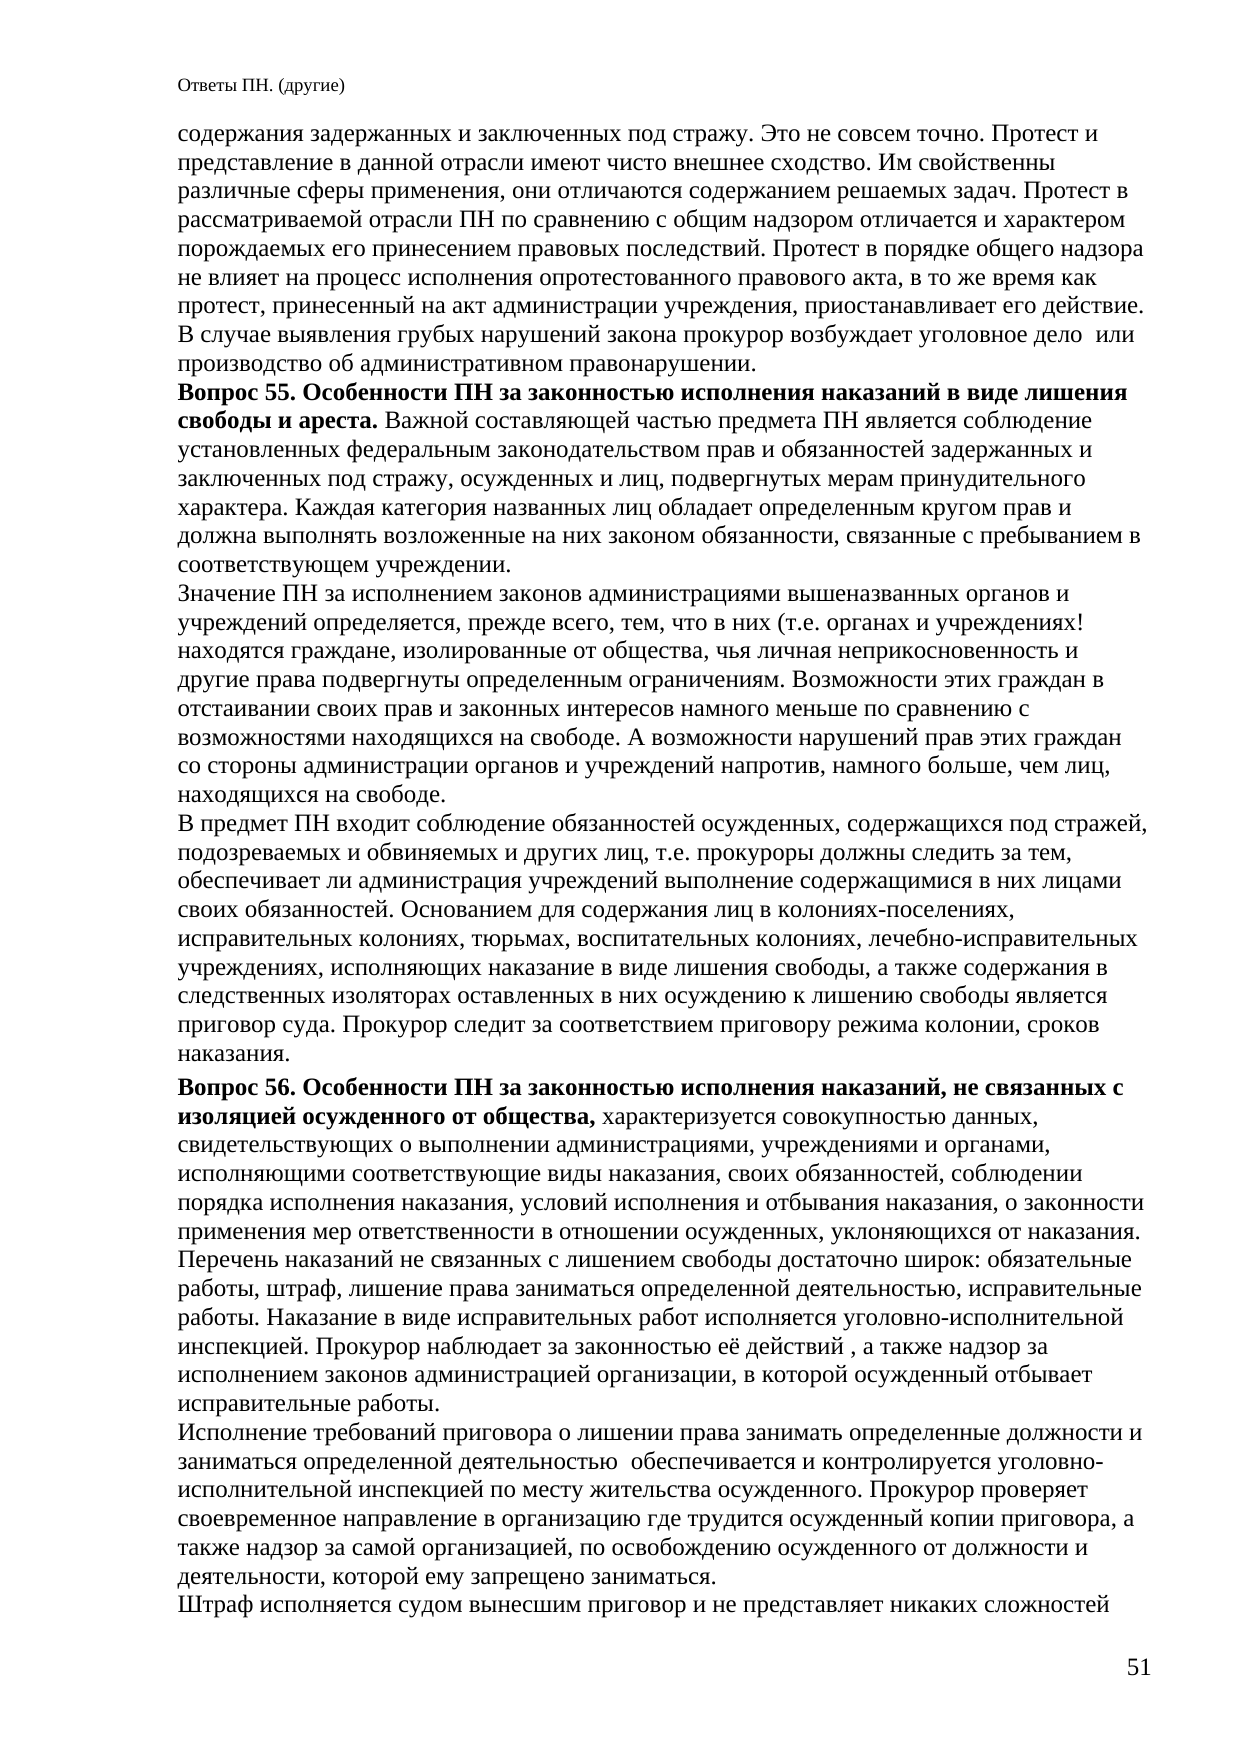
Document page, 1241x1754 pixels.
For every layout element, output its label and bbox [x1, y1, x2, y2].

text [177, 1072, 1152, 1618]
text [177, 118, 1152, 1067]
